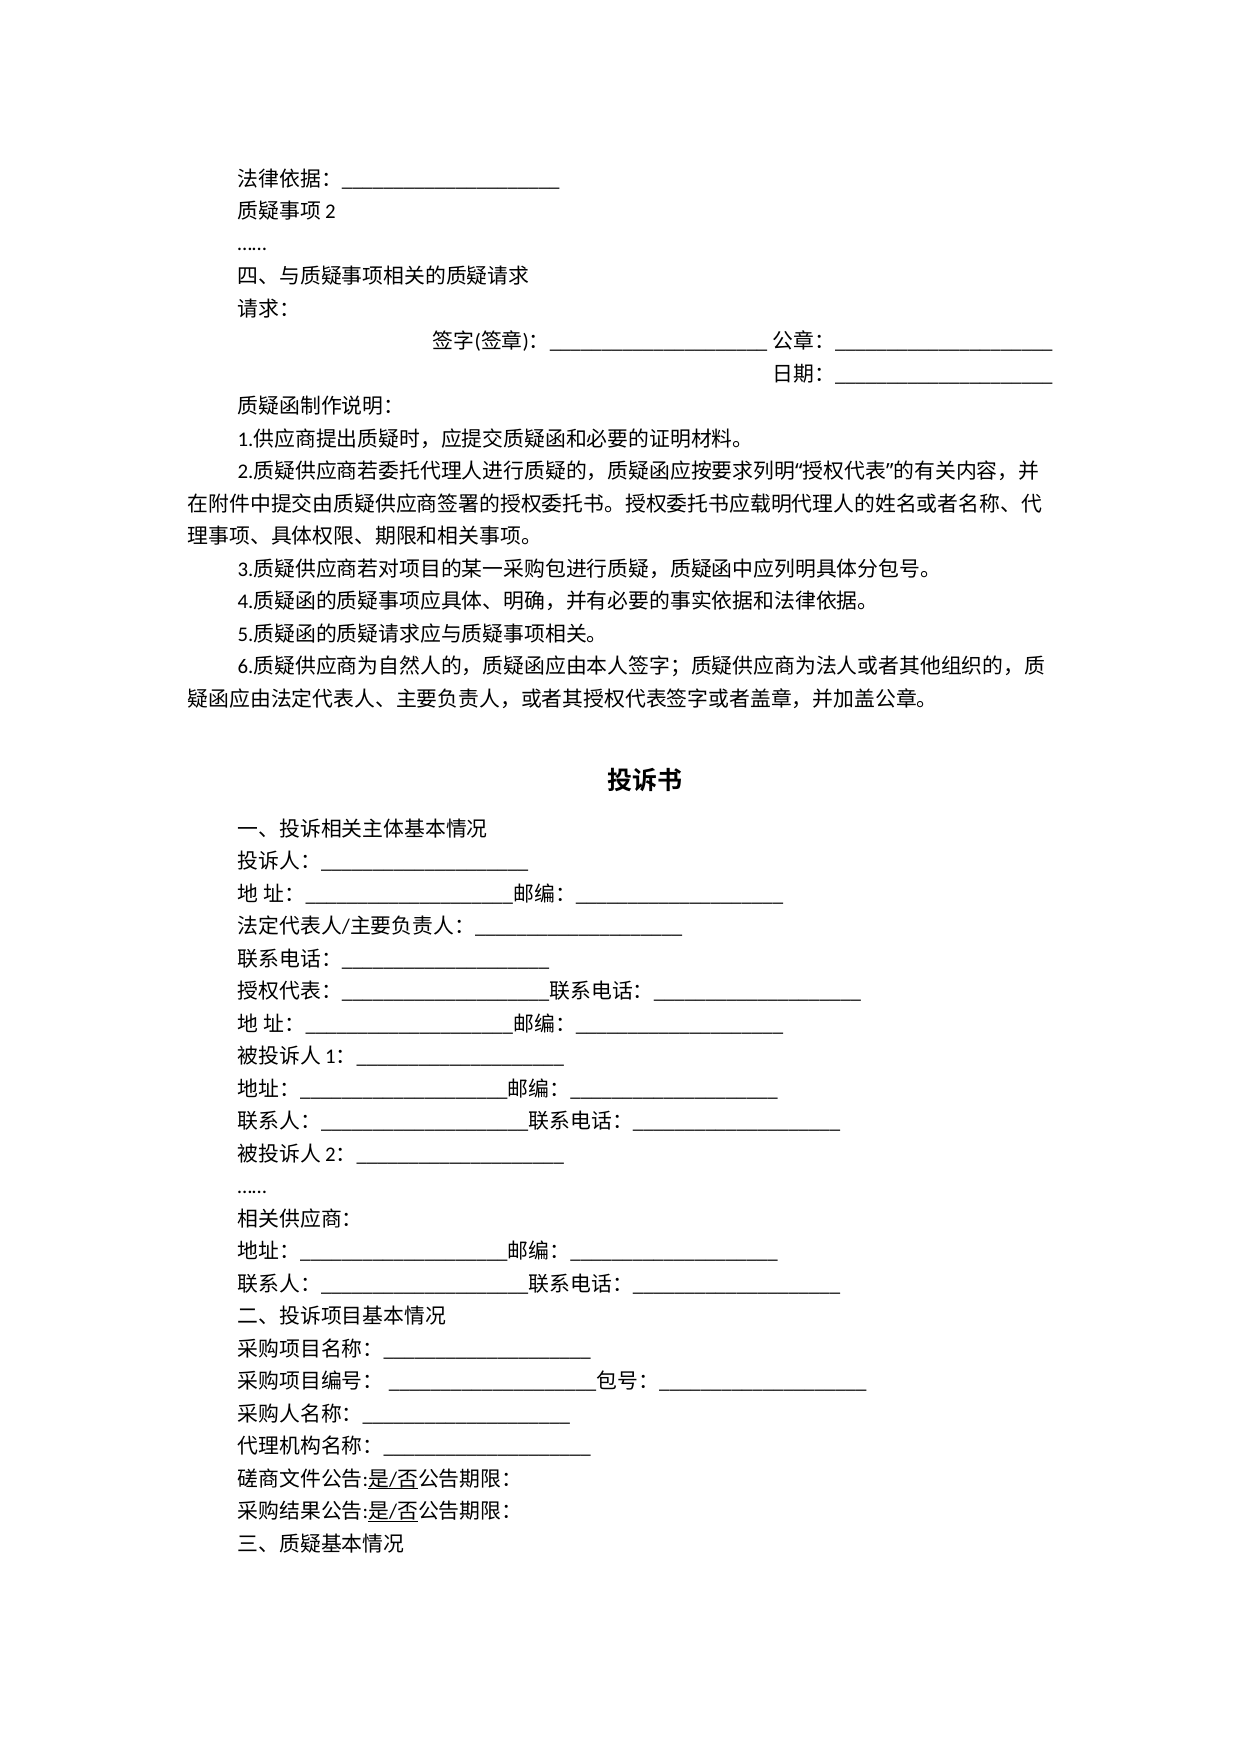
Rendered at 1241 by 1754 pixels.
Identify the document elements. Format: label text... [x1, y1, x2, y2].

text 采购项目编号： ____________________包号：____________________ [187, 1364, 1053, 1397]
text 法定代表人/主要负责人：____________________ [187, 909, 1053, 942]
text 相关供应商： [187, 1202, 1053, 1234]
text 1.供应商提出质疑时，应提交质疑函和必要的证明材料。 [187, 422, 1053, 454]
text 日期：_____________________ [187, 357, 1053, 389]
text 二、投诉项目基本情况 [187, 1299, 1053, 1332]
text 采购项目名称：____________________ [187, 1332, 1053, 1364]
text 6.质疑供应商为自然人的，质疑函应由本人签字；质疑供应商为法人或者其他组织的，质疑函应由法定代表人、主要负责人，或者其授权代表签字或者盖章，并加盖公章。 [187, 649, 1053, 714]
text 三、质疑基本情况 [187, 1527, 1053, 1559]
text 地址：____________________邮编：____________________ [187, 1234, 1053, 1267]
text 5.质疑函的质疑请求应与质疑事项相关。 [187, 617, 1053, 649]
text 投诉书 [187, 747, 1053, 812]
text 质疑事项2 [187, 194, 1053, 227]
text 4.质疑函的质疑事项应具体、明确，并有必要的事实依据和法律依据。 [187, 584, 1053, 617]
text 磋商文件公告:是/否公告期限： [187, 1462, 1053, 1494]
text 地址：____________________邮编：____________________ [187, 1072, 1053, 1104]
text …… [187, 1169, 1053, 1202]
text 四、与质疑事项相关的质疑请求 [187, 259, 1053, 292]
text 采购结果公告:是/否公告期限： [187, 1494, 1053, 1527]
text 2.质疑供应商若委托代理人进行质疑的，质疑函应按要求列明“授权代表”的有关内容，并在附件中提交由质疑供应商签署的授权委托书。授权委托书应载明代理人的姓名或者名称、代理事项、具体权限、期限和相关事项。 [187, 454, 1053, 552]
text 地 址：____________________邮编：____________________ [187, 1007, 1053, 1039]
text 联系人：____________________联系电话：____________________ [187, 1267, 1053, 1299]
text 地 址：____________________邮编：____________________ [187, 877, 1053, 909]
text 签字(签章)：_____________________ 公章：_____________________ [187, 324, 1053, 357]
text 采购人名称：____________________ [187, 1397, 1053, 1429]
text 质疑函制作说明： [187, 389, 1053, 422]
text 一、投诉相关主体基本情况 [187, 812, 1053, 844]
text 请求： [187, 292, 1053, 324]
text 代理机构名称：____________________ [187, 1429, 1053, 1462]
text 联系电话：____________________ [187, 942, 1053, 974]
text 授权代表：____________________联系电话：____________________ [187, 974, 1053, 1007]
text 投诉人：____________________ [187, 844, 1053, 877]
text 被投诉人1：____________________ [187, 1039, 1053, 1072]
text 法律依据：_____________________ [187, 162, 1053, 194]
text …… [187, 227, 1053, 259]
text 被投诉人2：____________________ [187, 1137, 1053, 1169]
text 联系人：____________________联系电话：____________________ [187, 1104, 1053, 1137]
text 3.质疑供应商若对项目的某一采购包进行质疑，质疑函中应列明具体分包号。 [187, 552, 1053, 584]
